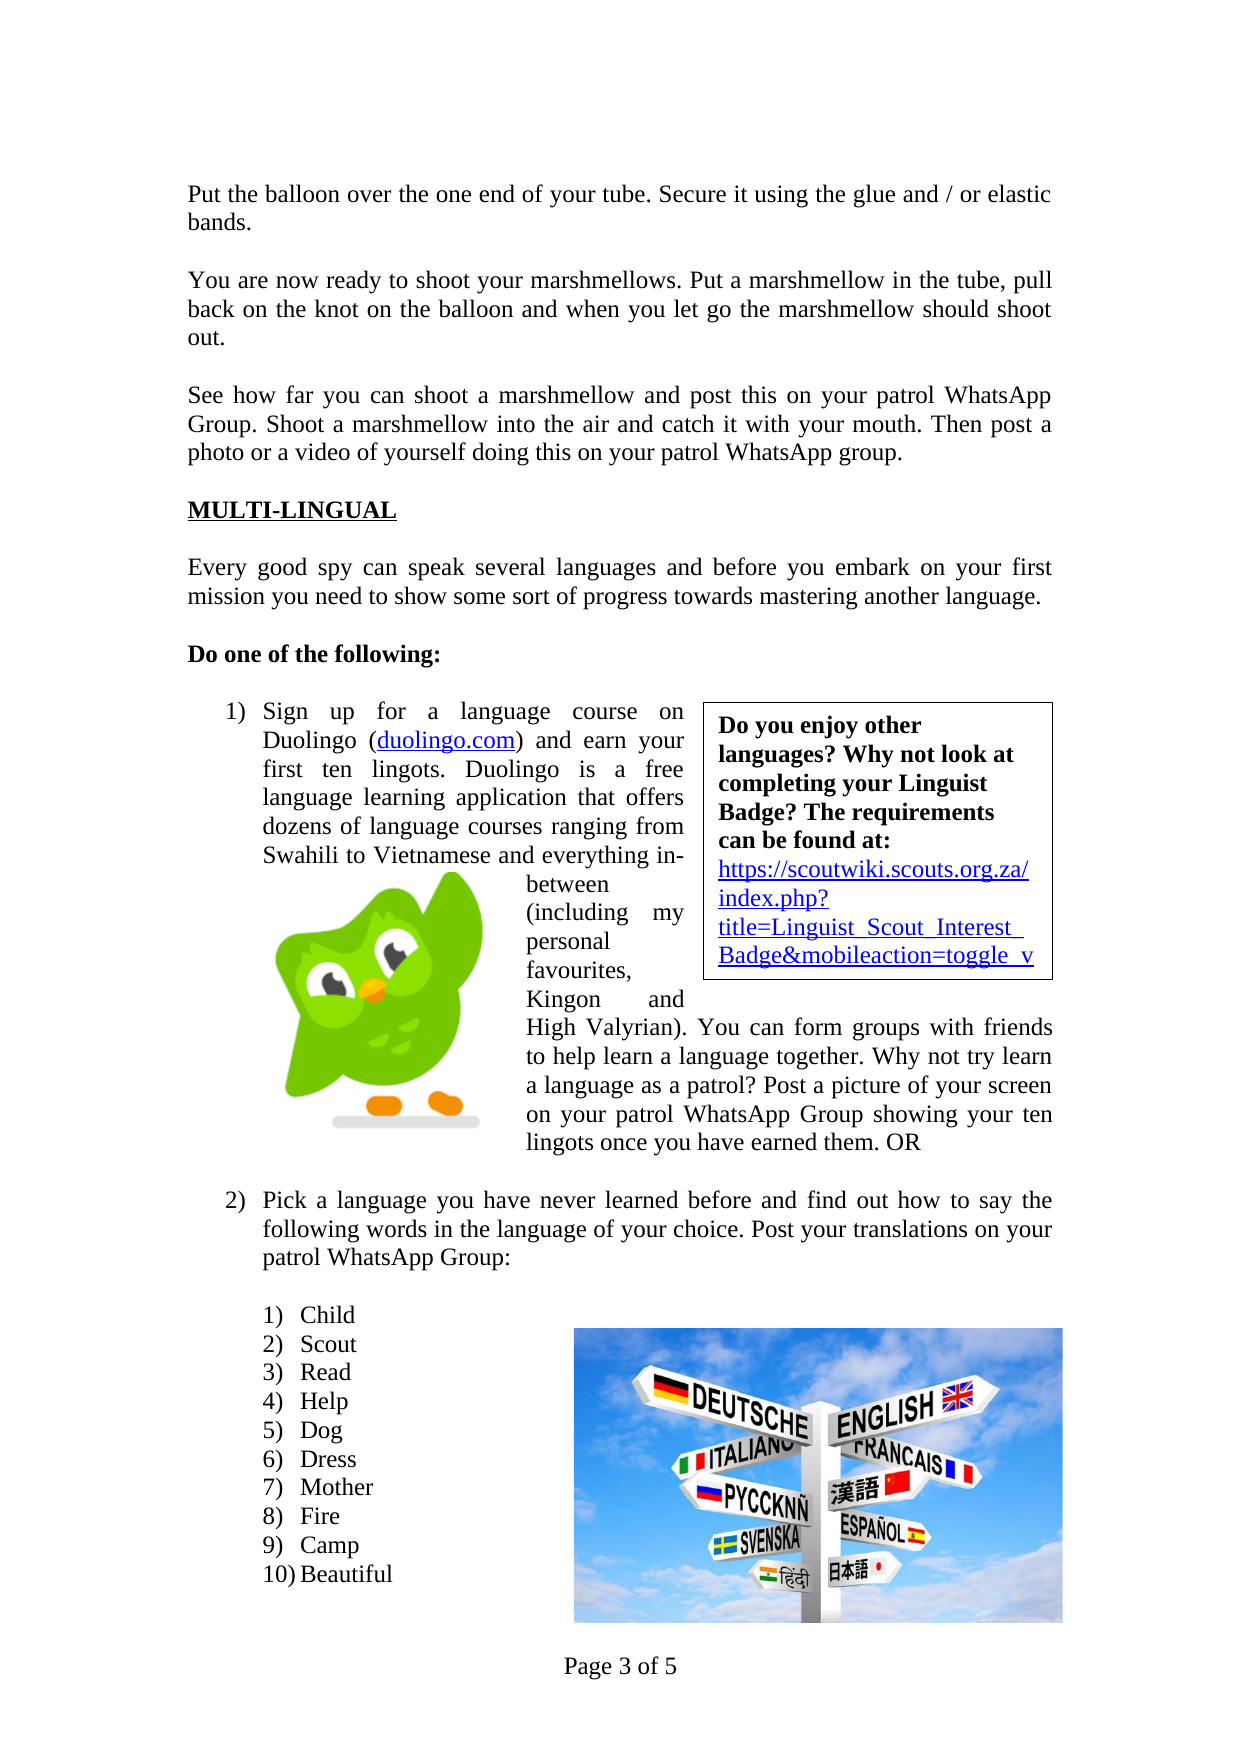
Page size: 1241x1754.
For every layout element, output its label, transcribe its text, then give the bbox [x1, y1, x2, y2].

text MULTI-LINGUAL [187, 495, 1053, 524]
picture [573, 1328, 1063, 1623]
list Mother [262, 1472, 573, 1501]
list Sign up for a language course on Duolingo (duolingo.com) and earn your first ten lingots. Duolingo is a free language learning application that offers dozens of language courses ranging from Swahili to Vietnamese and everything in-between (including my personal favourites, Kingon and High Valyrian). You can form groups with friends to help learn a language together. Why not try learn a language as a patrol? Post a picture of your screen on your patrol WhatsApp Group showing your ten lingots once you have earned them. OR [225, 696, 1053, 1156]
text Do one of the following: [187, 639, 1053, 667]
text See how far you can shoot a marshmellow and post this on your patrol WhatsApp Group. Shoot a marshmellow into the air and catch it with your mouth. Then post a photo or a video of yourself doing this on your patrol WhatsApp group. [187, 380, 1053, 466]
list Pick a language you have never learned before and find out how to say the following words in the language of your choice. Post your translations on your patrol WhatsApp Group: [225, 1185, 1053, 1271]
picture [249, 872, 507, 1130]
list Scout [262, 1329, 573, 1357]
list Read [262, 1357, 573, 1386]
list Camp [262, 1530, 573, 1559]
text Put the balloon over the one end of your tube. Secure it using the glue and / or elastic bands. [187, 179, 1053, 236]
list Dress [262, 1444, 573, 1472]
list Child [262, 1300, 1053, 1329]
list Fire [262, 1501, 573, 1530]
text Every good spy can speak several languages and before you embark on your first mission you need to show some sort of progress towards mastering another language. [187, 552, 1053, 610]
list Dog [262, 1415, 573, 1444]
text You are now ready to shoot your marshmellows. Put a marshmellow in the tube, pull back on the knot on the balloon and when you let go the marshmellow should shoot out. [187, 265, 1053, 351]
list Help [262, 1386, 573, 1415]
list Beautiful [262, 1559, 573, 1587]
